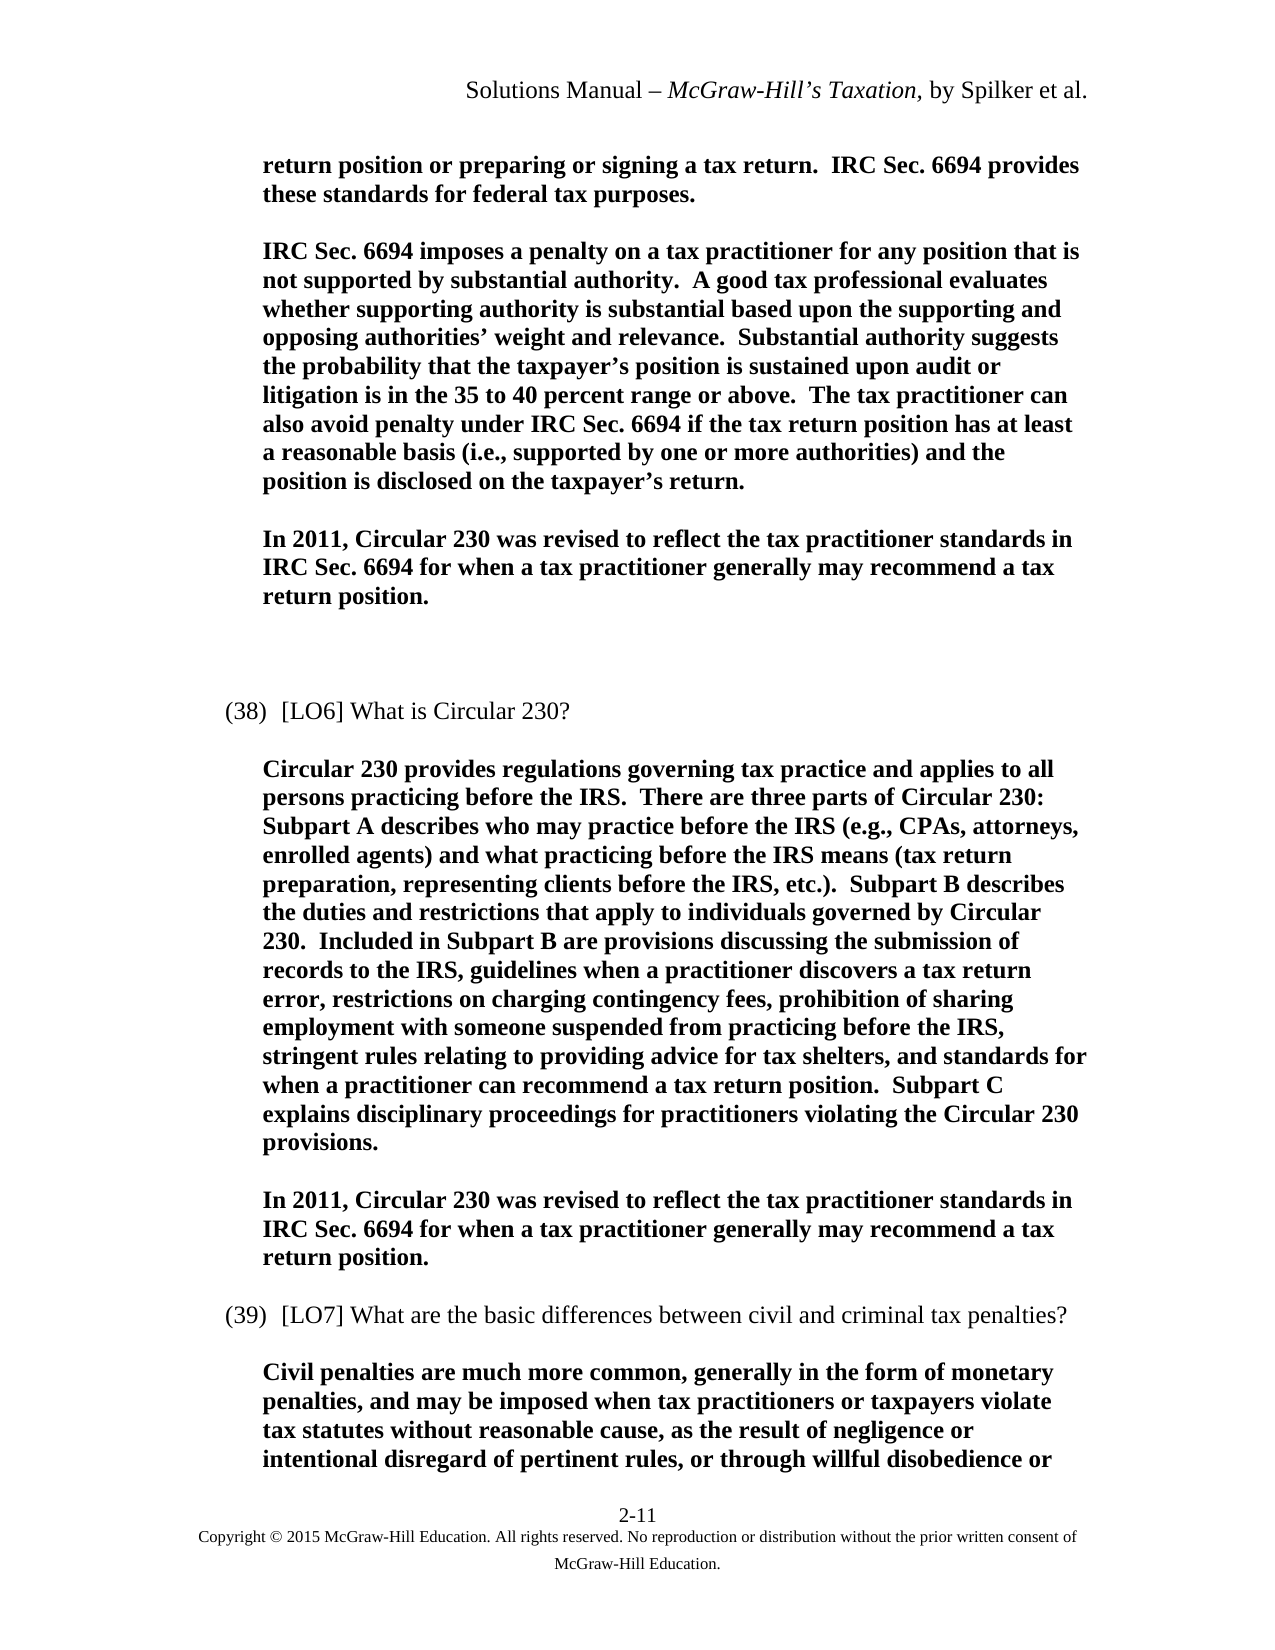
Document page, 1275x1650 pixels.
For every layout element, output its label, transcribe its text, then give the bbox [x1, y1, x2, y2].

list [LO7] What are the basic differences between civil and criminal tax penalties? [225, 1300, 1087, 1329]
text Circular 230 provides regulations governing tax practice and applies to all persons practicing before the IRS. There are three parts of Circular 230: Subpart A describes who may practice before the IRS (e.g., CPAs, attorneys, enrolled agents) and what practicing before the IRS means (tax return preparation, representing clients before the IRS, etc.). Subpart B describes the duties and restrictions that apply to individuals governed by Circular 230. Included in Subpart B are provisions discussing the submission of records to the IRS, guidelines when a practitioner discovers a tax return error, restrictions on charging contingency fees, prohibition of sharing employment with someone suspended from practicing before the IRS, stringent rules relating to providing advice for tax shelters, and standards for when a practitioner can recommend a tax return position. Subpart C explains disciplinary proceedings for practitioners violating the Circular 230 provisions. [262, 754, 1087, 1156]
text IRC Sec. 6694 imposes a penalty on a tax practitioner for any position that is not supported by substantial authority. A good tax professional evaluates whether supporting authority is substantial based upon the supporting and opposing authorities’ weight and relevance. Substantial authority suggests the probability that the taxpayer’s position is sustained upon audit or litigation is in the 35 to 40 percent range or above. The tax practitioner can also avoid penalty under IRC Sec. 6694 if the tax return position has at least a reasonable basis (i.e., supported by one or more authorities) and the position is disclosed on the taxpayer’s return. [262, 236, 1087, 495]
list [LO6] What is Circular 230? [225, 696, 1087, 725]
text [262, 150, 1087, 207]
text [262, 1329, 1087, 1472]
text In 2011, Circular 230 was revised to reflect the tax practitioner standards in IRC Sec. 6694 for when a tax practitioner generally may recommend a tax return position. [262, 1185, 1087, 1300]
text In 2011, Circular 230 was revised to reflect the tax practitioner standards in IRC Sec. 6694 for when a tax practitioner generally may recommend a tax return position. [262, 524, 1087, 610]
